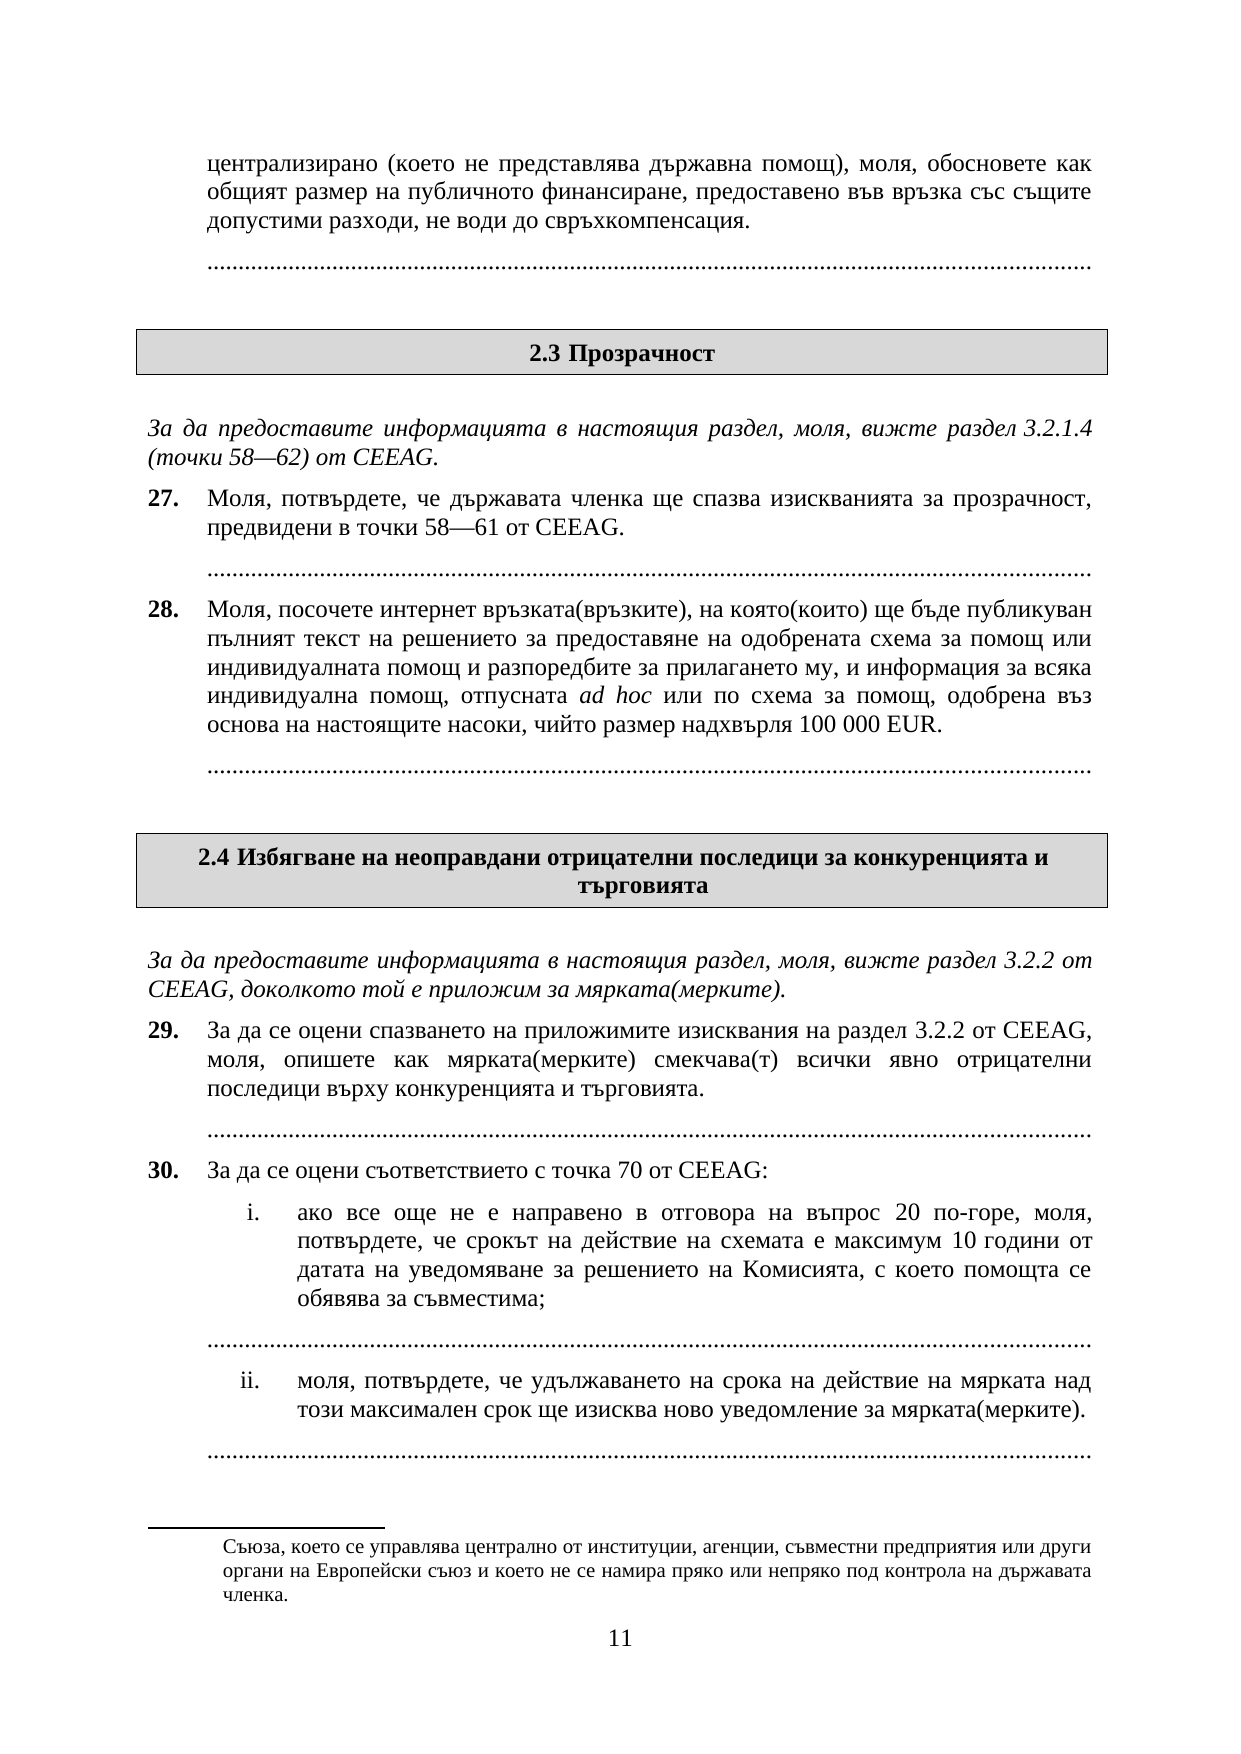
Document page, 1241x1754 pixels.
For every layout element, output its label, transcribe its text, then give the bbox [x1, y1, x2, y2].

list Моля, потвърдете, че държавата членка ще спазва изискванията за прозрачност, предвидени в точки 58—61 от CEEAG. [148, 483, 1092, 540]
list Моля, посочете интернет връзката(връзките), на която(които) ще бъде публикуван пълният текст на решението за предоставяне на одобрената схема за помощ или индивидуалната помощ и разпоредбите за прилагането му, и информация за всяка индивидуална помощ, отпусната ad hoc или по схема за помощ, одобрена въз основа на настоящите насоки, чийто размер надхвърля 100 000 EUR. [148, 594, 1092, 738]
text За да предоставите информацията в настоящия раздел, моля, вижте раздел 3.2.2 от CEEAG, доколкото той е приложим за мярката(мерките). [148, 946, 1092, 1003]
list За да се оцени спазването на приложимите изисквания на раздел 3.2.2 от CEEAG, моля, опишете как мярката(мерките) смекчава(т) всички явно отрицателни последици върху конкуренцията и търговията. [148, 1016, 1092, 1102]
list моля, потвърдете, че удължаването на срока на действие на мярката над този максимален срок ще изисква ново уведомление за мярката(мерките). [260, 1366, 1092, 1423]
text За да предоставите информацията в настоящия раздел, моля, вижте раздел 3.2.1.4 (точки 58—62) от CEEAG. [148, 413, 1092, 470]
table_header Избягване на неоправдани отрицателни последици за конкуренцията и търговията [137, 834, 1107, 907]
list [148, 148, 1092, 234]
table_header Прозрачност [137, 330, 1107, 374]
list ако все още не е направено в отговора на въпрос 20 по-горе, моля, потвърдете, че срокът на действие на схемата е максимум 10 години от датата на уведомяване за решението на Комисията, с което помощта се обявява за съвместима; [260, 1197, 1092, 1312]
list За да се оцени съответствието с точка 70 от CEEAG: [148, 1156, 1092, 1184]
